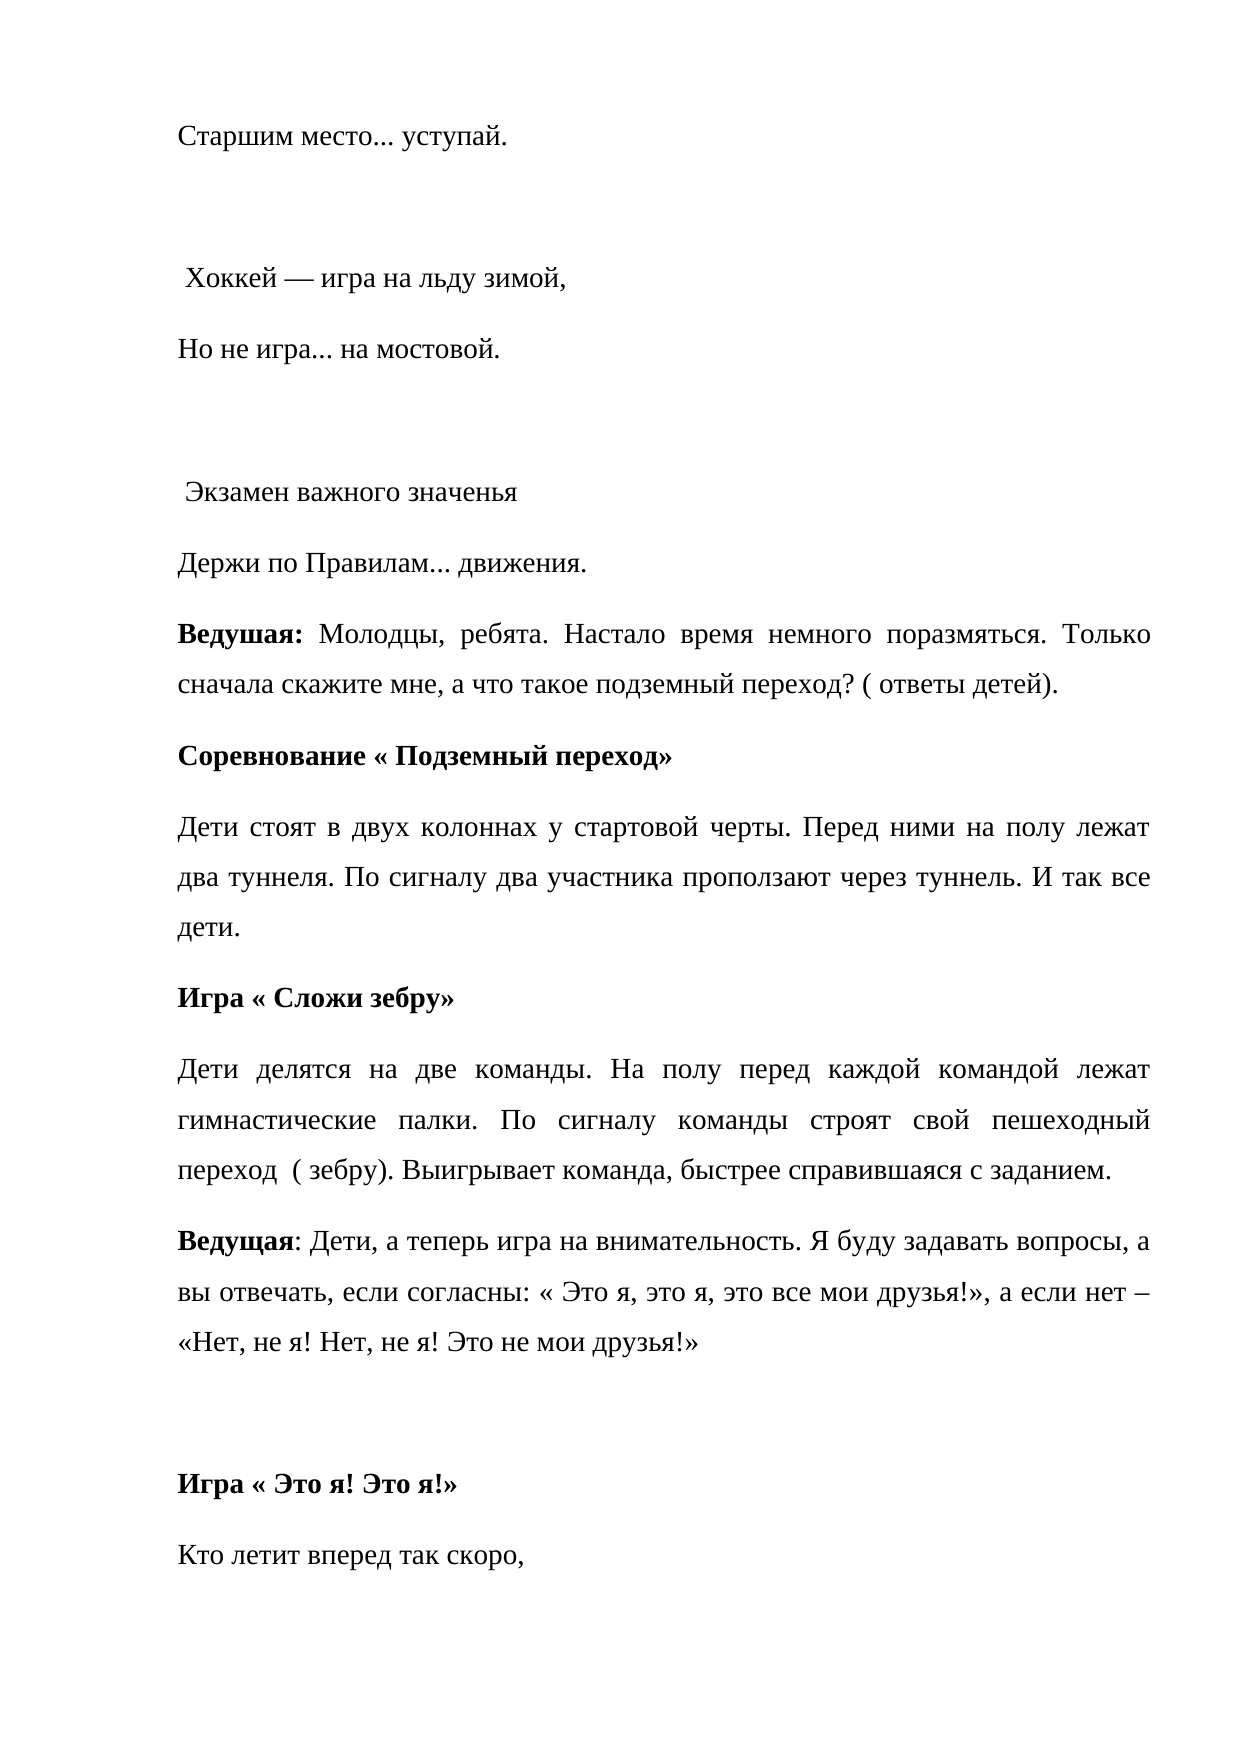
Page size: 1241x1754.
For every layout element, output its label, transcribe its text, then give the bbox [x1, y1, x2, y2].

text Дети стоят в двух колоннах у стартовой черты. Перед ними на полу лежат два туннеля. По сигналу два участника проползают через туннель. И так все дети. [177, 809, 1152, 943]
text Игра « Это я! Это я!» [177, 1466, 1152, 1500]
text Держи по Правилам... движения. [177, 545, 1152, 578]
text Кто летит вперед так скоро, [177, 1537, 1152, 1571]
text Старшим место... уступай. [177, 118, 1152, 152]
text Дети делятся на две команды. На полу перед каждой командой лежат гимнастические палки. По сигналу команды строят свой пешеходный переход ( зебру). Выигрывает команда, быстрее справившаяся с заданием. [177, 1052, 1152, 1186]
text Ведущая: Дети, а теперь игра на внимательность. Я буду задавать вопросы, а вы отвечать, если согласны: « Это я, это я, это все мои друзья!», а если нет – «Нет, не я! Нет, не я! Это не мои друзья!» [177, 1223, 1152, 1358]
text Хоккей — игра на льду зимой, [177, 260, 1152, 294]
text Ведушая: Молодцы, ребята. Настало время немного поразмяться. Только сначала скажите мне, а что такое подземный переход? ( ответы детей). [177, 616, 1152, 700]
text Соревнование « Подземный переход» [177, 738, 1152, 771]
text Игра « Сложи зебру» [177, 981, 1152, 1014]
text Но не игра... на мостовой. [177, 332, 1152, 365]
text Экзамен важного значенья [177, 474, 1152, 507]
